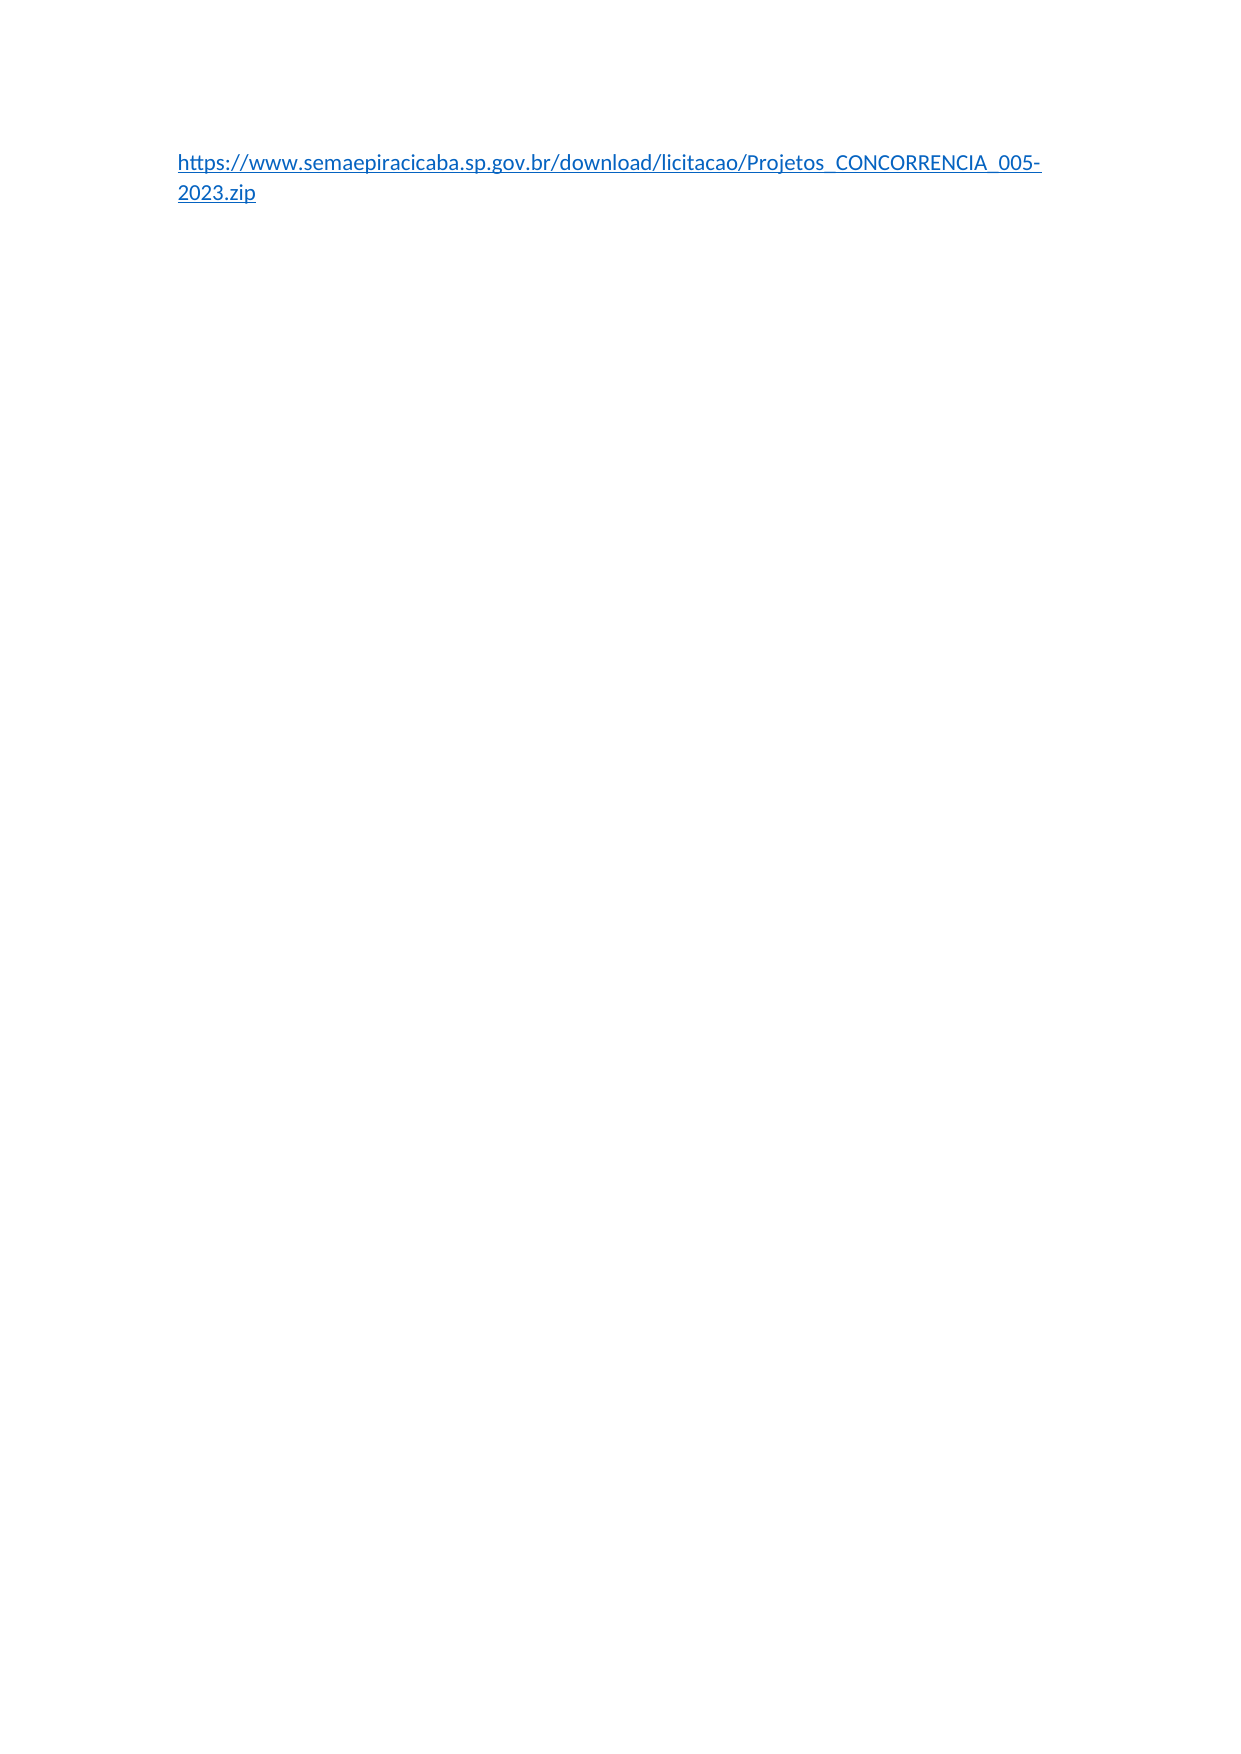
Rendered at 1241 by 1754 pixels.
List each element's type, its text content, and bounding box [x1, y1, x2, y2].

text https://www.semaepiracicaba.sp.gov.br/download/licitacao/Projetos_CONCORRENCIA_005-2023.zip [177, 148, 1063, 206]
